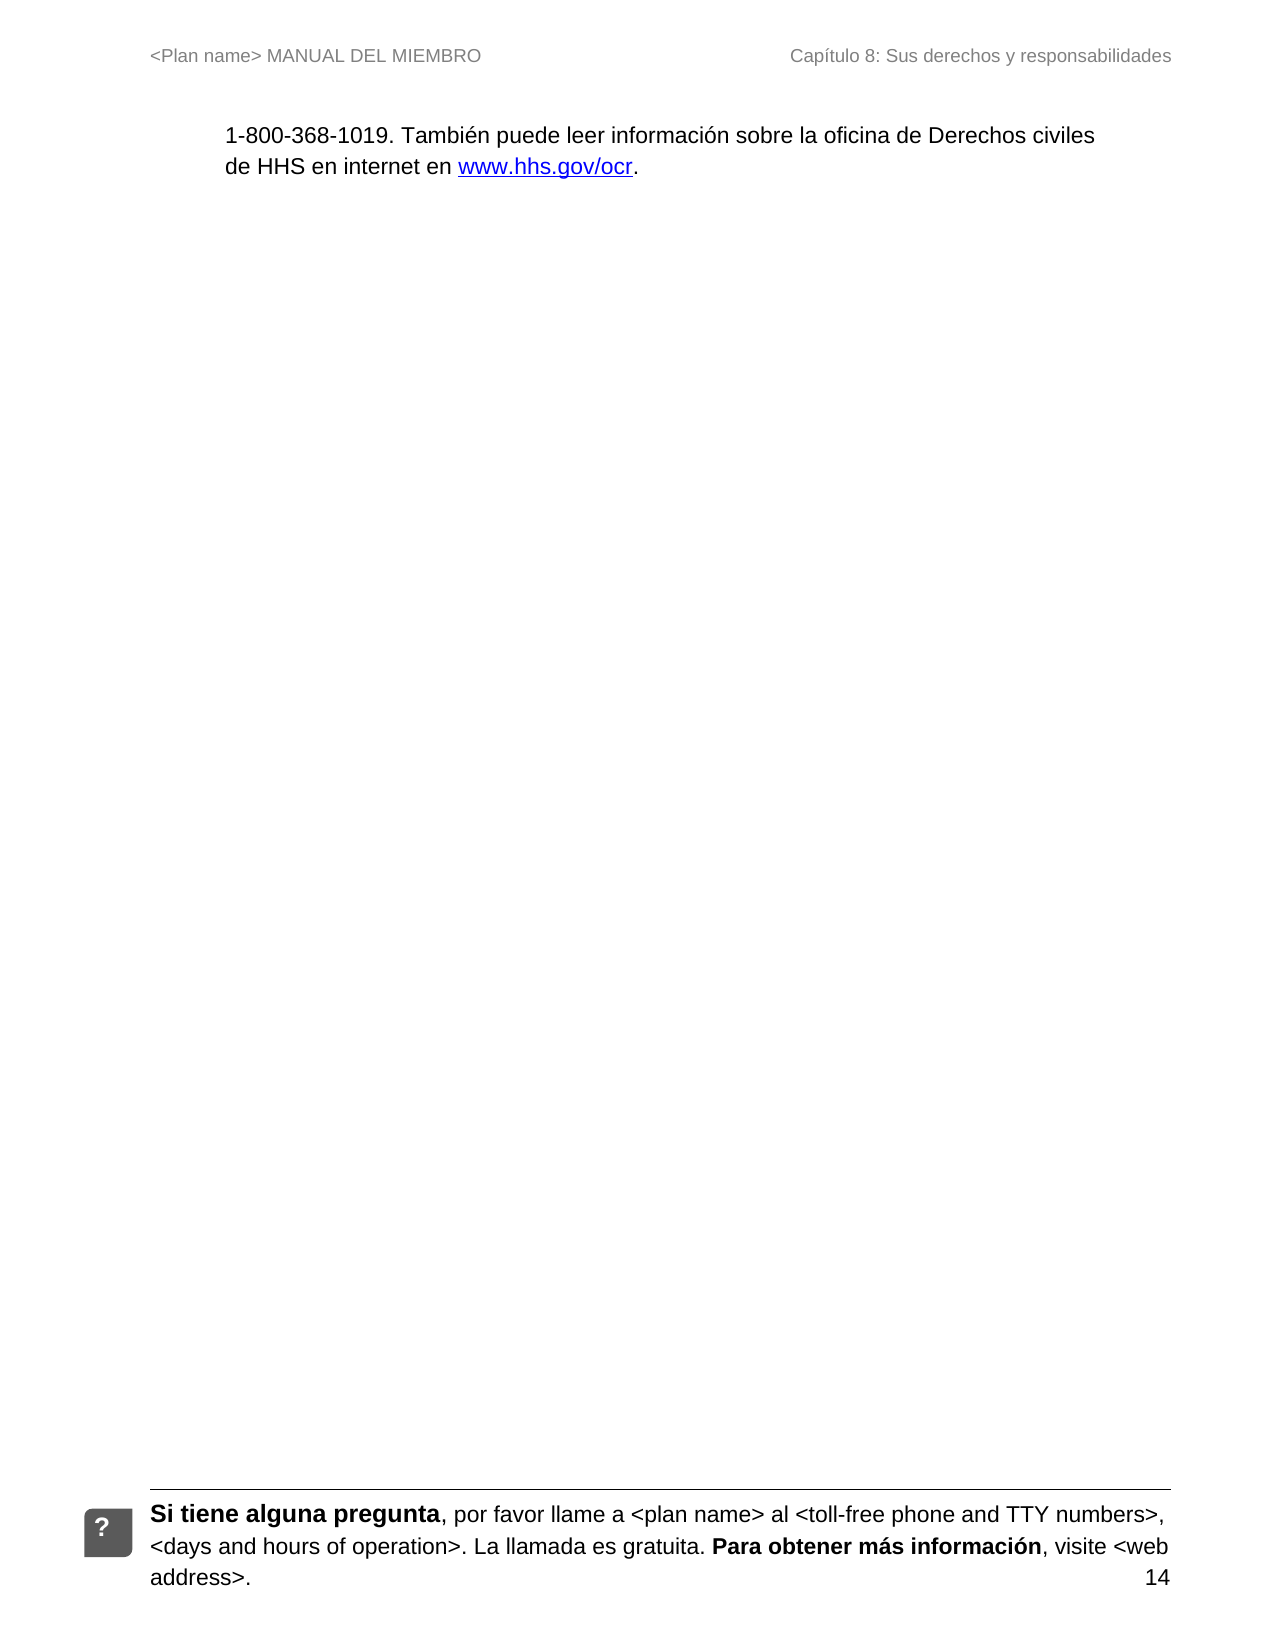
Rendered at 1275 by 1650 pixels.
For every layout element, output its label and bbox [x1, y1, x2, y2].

list [187, 118, 1096, 181]
